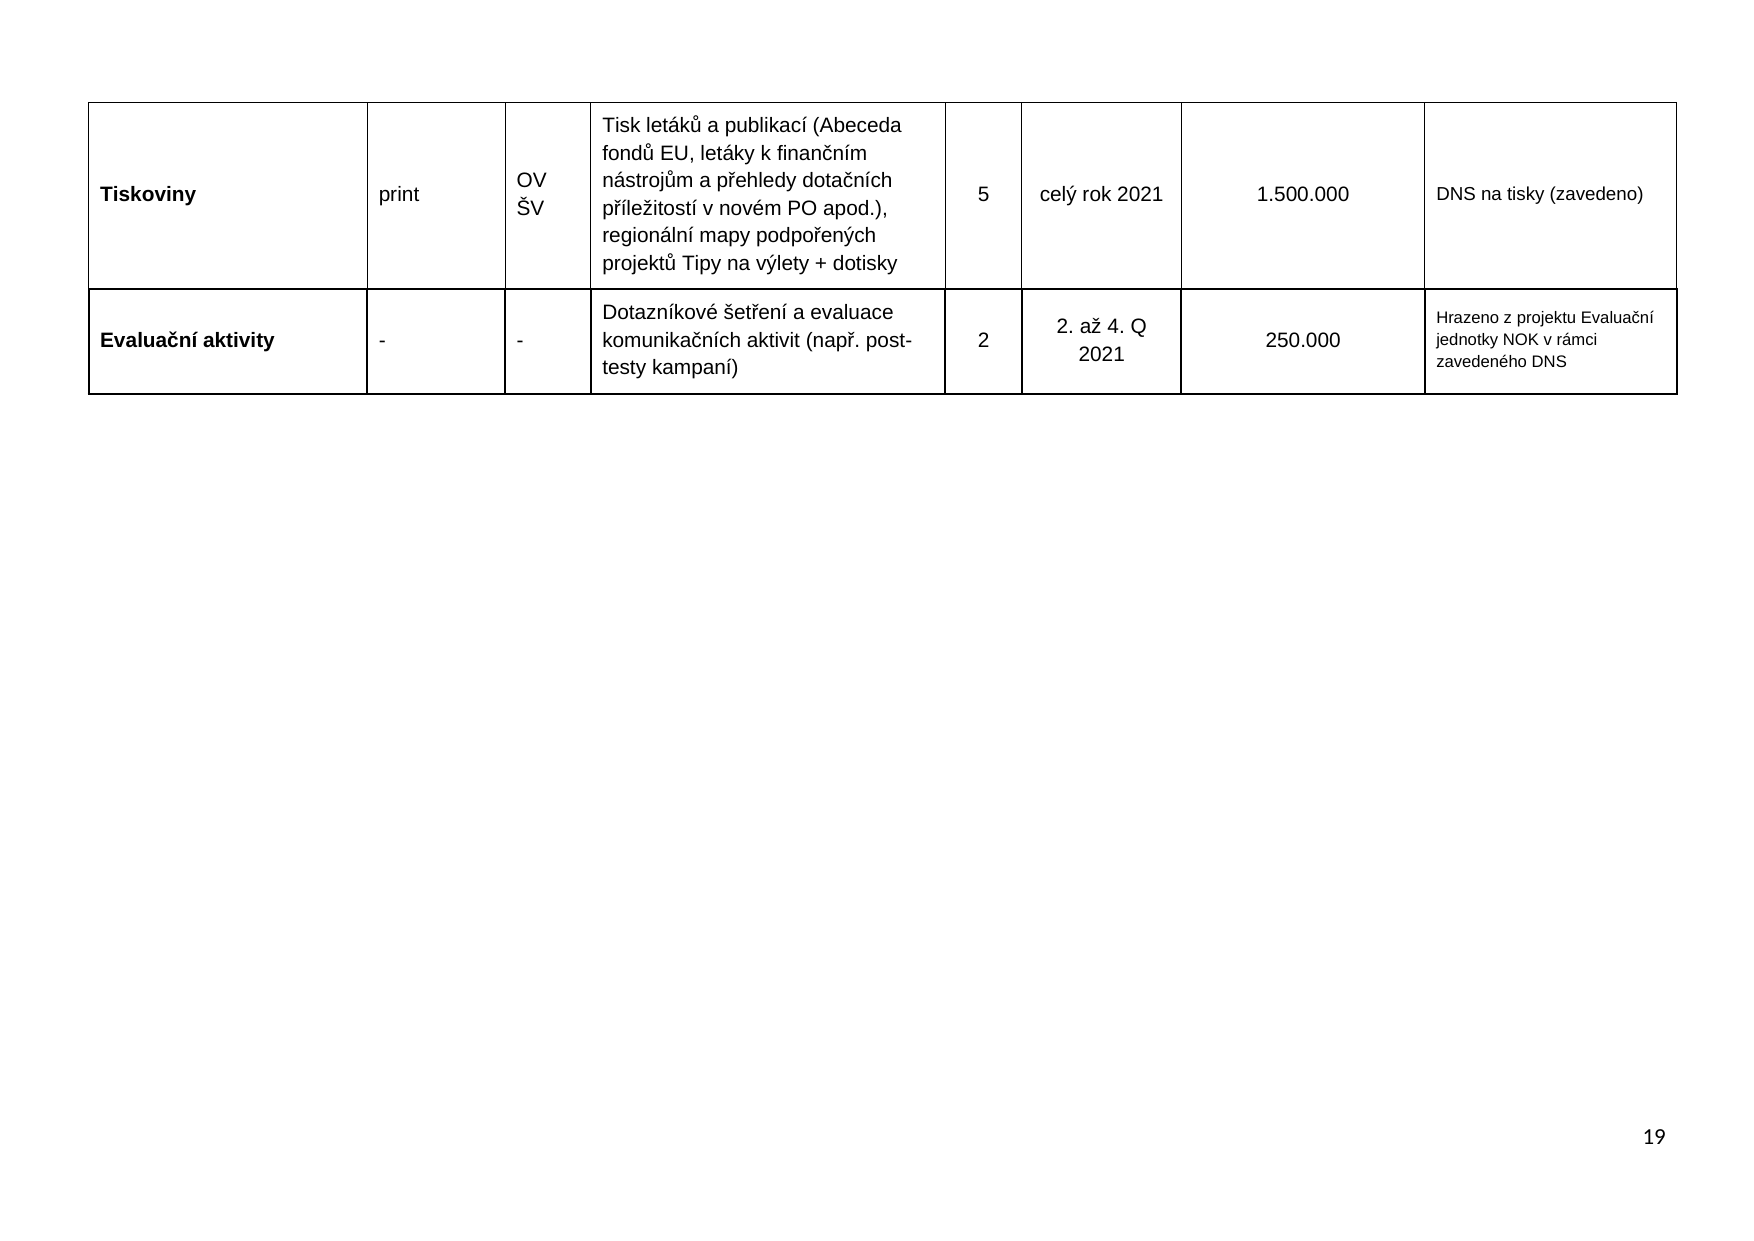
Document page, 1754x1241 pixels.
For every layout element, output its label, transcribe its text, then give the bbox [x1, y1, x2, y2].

table_cell Evaluační aktivity [90, 290, 366, 393]
table_cell Tisk letáků a publikací (Abeceda fondů EU, letáky k finančním nástrojům a přehledy dotačních příležitostí v novém PO apod.), regionální mapy podpořených projektů Tipy na výlety + dotisky [591, 103, 945, 288]
table_cell 5 [946, 103, 1021, 288]
table_cell 250.000 [1182, 290, 1424, 393]
table_cell OV ŠV [506, 103, 590, 288]
table_cell print [368, 103, 505, 288]
table_cell Tiskoviny [89, 103, 367, 288]
table_cell celý rok 2021 [1022, 103, 1181, 288]
table_cell Dotazníkové šetření a evaluace komunikačních aktivit (např. post-testy kampaní) [592, 290, 944, 393]
table_cell 2 [946, 290, 1021, 393]
table_cell Hrazeno z projektu Evaluační jednotky NOK v rámci zavedeného DNS [1426, 290, 1676, 393]
table_cell 1.500.000 [1182, 103, 1424, 288]
table_cell 2. až 4. Q 2021 [1023, 290, 1180, 393]
table_cell DNS na tisky (zavedeno) [1425, 103, 1676, 288]
table_cell - [506, 290, 590, 393]
table_cell - [368, 290, 504, 393]
